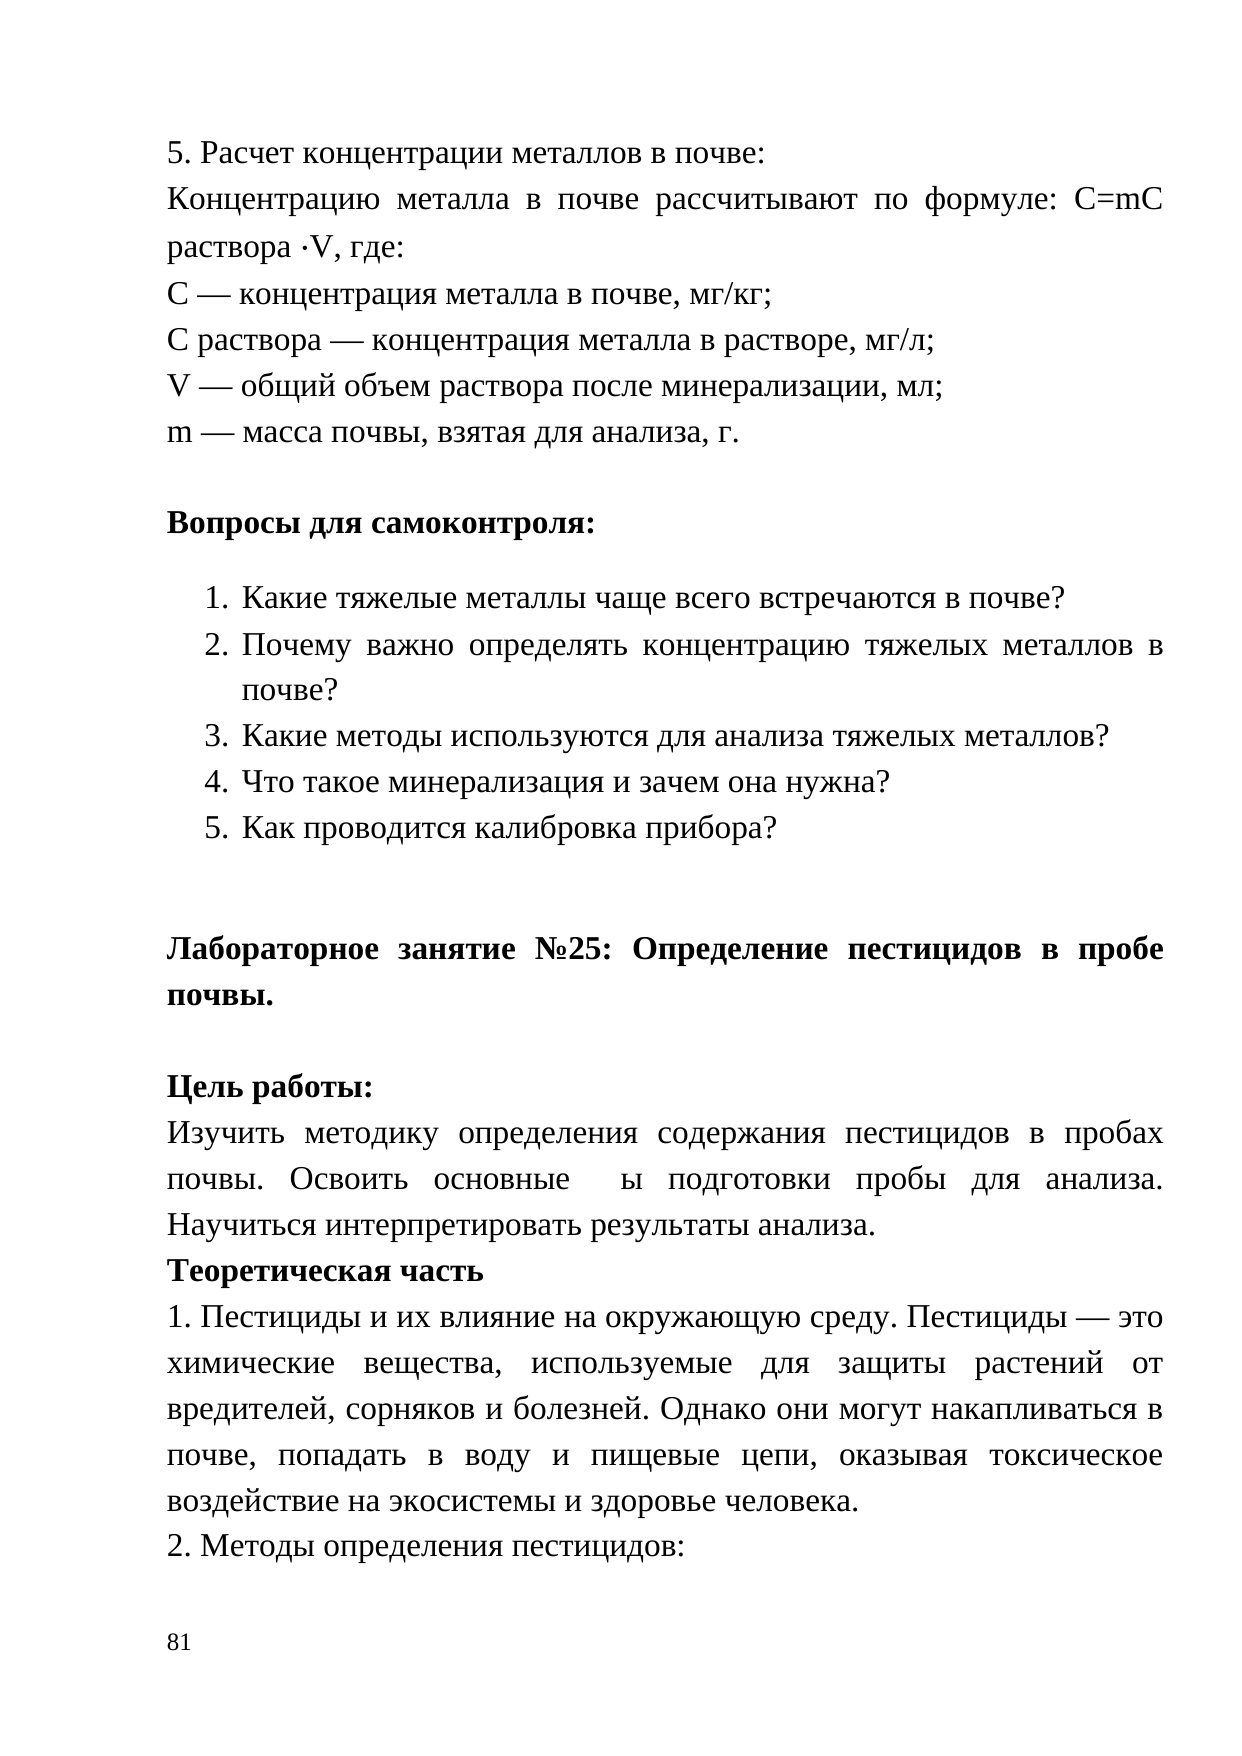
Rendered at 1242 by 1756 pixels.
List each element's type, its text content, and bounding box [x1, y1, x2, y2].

text C раствора — концентрация металла в растворе, мг/л; [167, 319, 1164, 357]
list Какие тяжелые металлы чаще всего встречаются в почве? [204, 578, 1164, 616]
list Какие методы используются для анализа тяжелых металлов? [204, 716, 1164, 754]
list Почему важно определять концентрацию тяжелых металлов в почве? [204, 624, 1164, 708]
text m — масса почвы, взятая для анализа, г. [167, 411, 1164, 449]
list Что такое минерализация и зачем она нужна? [204, 762, 1164, 800]
text Теоретическая часть [167, 1250, 1164, 1288]
text Лабораторное занятие №25: Определение пестицидов в пробе почвы. [167, 928, 1164, 1013]
text 5. Расчет концентрации металлов в почве: [167, 132, 1164, 171]
text V — общий объем раствора после минерализации, мл; [167, 365, 1164, 403]
text Изучить методику определения содержания пестицидов в пробах почвы. Освоить основные ы подготовки пробы для анализа. Научиться интерпретировать результаты анализа. [167, 1112, 1164, 1242]
text Концентрацию металла в почве рассчитывают по формуле: C=mC раствора ⋅V, где: [167, 178, 1164, 265]
text 1. Пестициды и их влияние на окружающую среду. Пестициды — это химические вещества, используемые для защиты растений от вредителей, сорняков и болезней. Однако они могут накапливаться в почве, попадать в воду и пищевые цепи, оказывая токсическое воздействие на экосистемы и здоровье человека. [167, 1296, 1164, 1518]
text Вопросы для самоконтроля: [167, 503, 1164, 541]
text Цель работы: [167, 1066, 1164, 1105]
text C — концентрация металла в почве, мг/кг; [167, 273, 1164, 311]
list Как проводится калибровка прибора? [204, 807, 1164, 846]
text 2. Методы определения пестицидов: [167, 1526, 1164, 1564]
